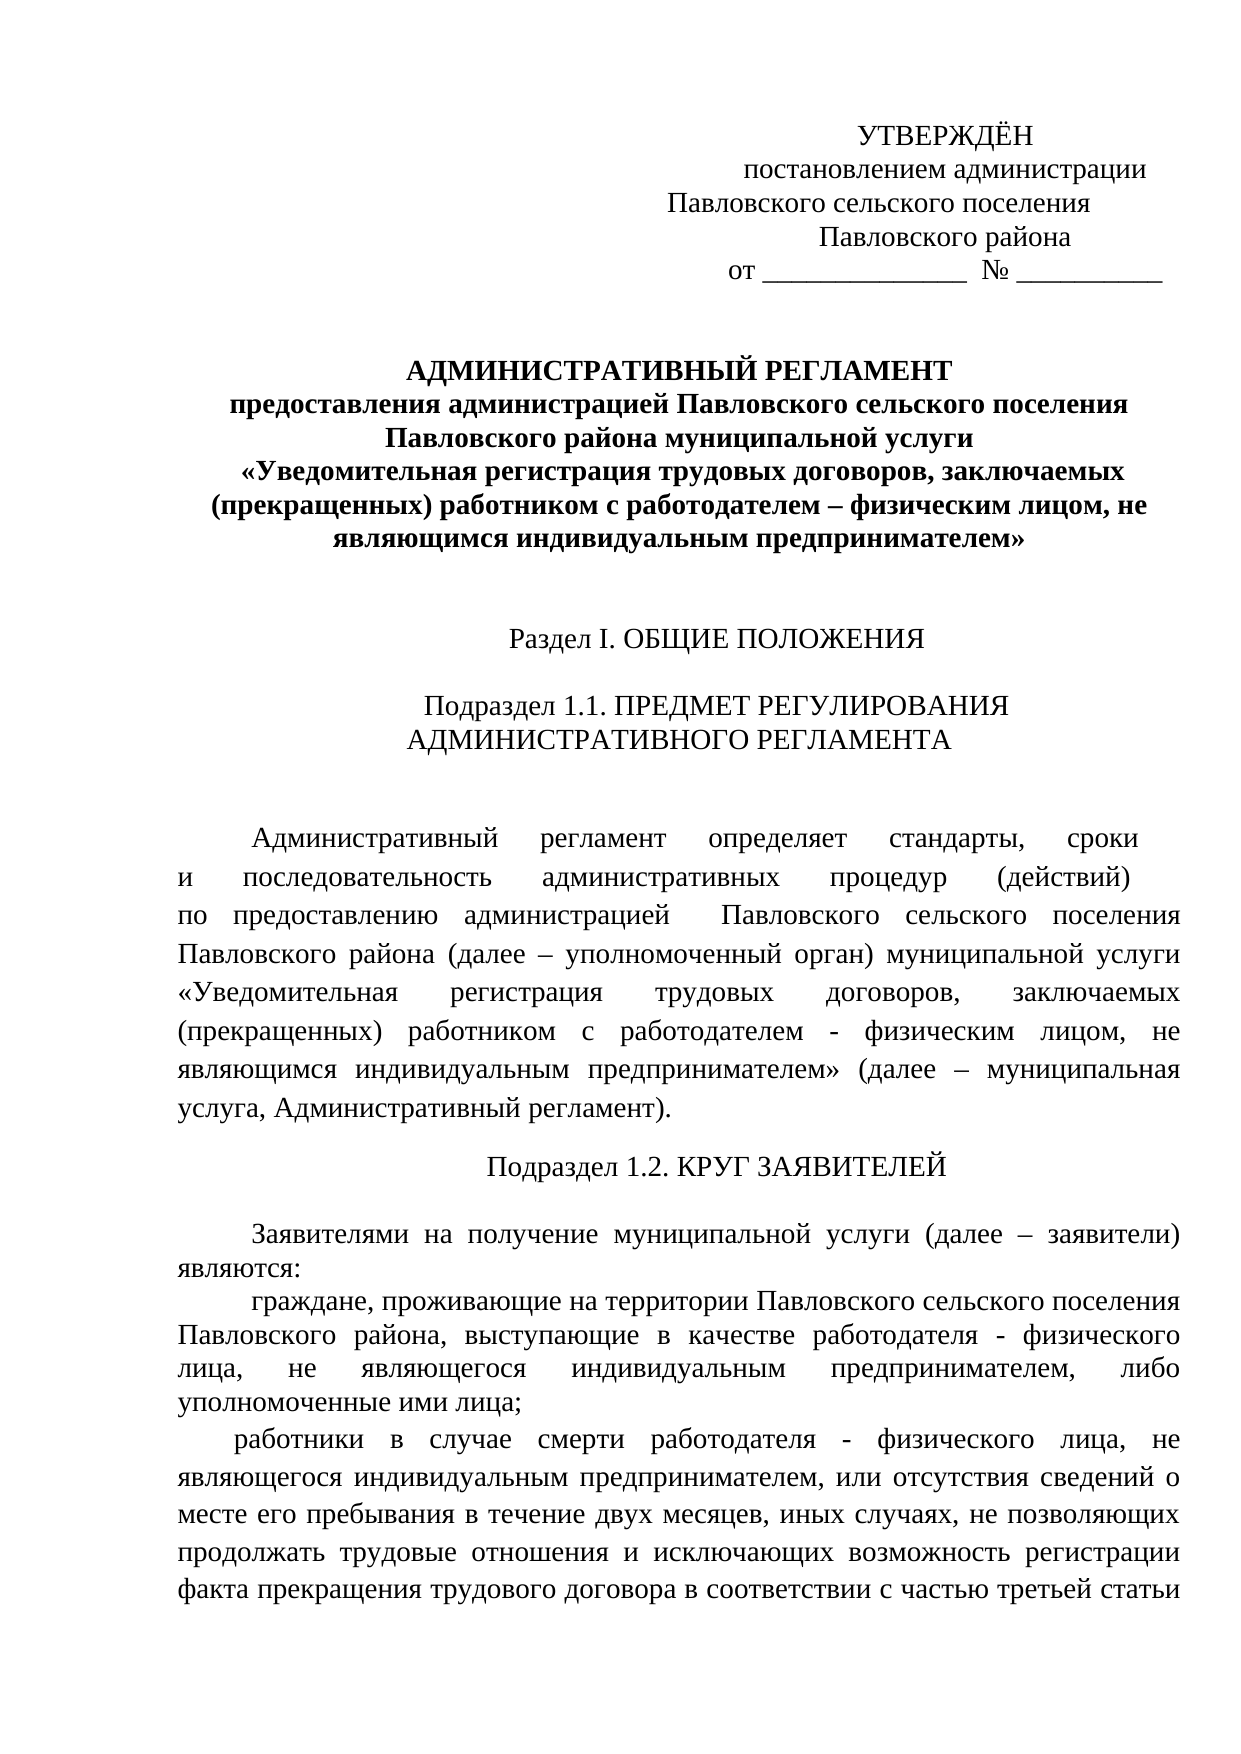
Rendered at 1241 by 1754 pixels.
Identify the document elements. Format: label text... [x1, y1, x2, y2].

text Павловского сельского поселения [667, 185, 1181, 219]
text АДМИНИСТРАТИВНЫЙ РЕГЛАМЕНТ [177, 353, 1181, 386]
text граждане, проживающие на территории Павловского сельского поселения Павловского района, выступающие в качестве работодателя - физического лица, не являющегося индивидуальным предпринимателем, либо уполномоченные ими лица; [177, 1283, 1181, 1418]
text «Уведомительная регистрация трудовых договоров, заключаемых (прекращенных) работником с работодателем – физическим лицом, не являющимся индивидуальным предпринимателем» [177, 453, 1181, 554]
list Административный регламент определяет стандарты, сроки и последовательность административных процедур (действий) по предоставлению администрацией Павловского сельского поселения Павловского района (далее – уполномоченный орган) муниципальной услуги «Уведомительная регистрация трудовых договоров, заключаемых (прекращенных) работником с работодателем - физическим лицом, не являющимся индивидуальным предпринимателем» (далее – муниципальная услуга, Административный регламент). [177, 820, 1181, 1123]
text Заявителями на получение муниципальной услуги (далее – заявители) являются: [177, 1216, 1181, 1283]
text от ______________ № __________ [709, 252, 1181, 286]
text постановлением администрации [709, 152, 1181, 185]
text Подраздел 1.1. ПРЕДМЕТ РЕГУЛИРОВАНИЯ АДМИНИСТРАТИВНОГО РЕГЛАМЕНТА [177, 688, 1181, 755]
text предоставления администрацией Павловского сельского поселения Павловского района муниципальной услуги [177, 386, 1181, 453]
text УТВЕРЖДЁН [709, 118, 1181, 152]
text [177, 1418, 1181, 1605]
text Раздел I. ОБЩИЕ ПОЛОЖЕНИЯ [177, 621, 1181, 655]
text Павловского района [709, 219, 1181, 252]
text Подраздел 1.2. КРУГ ЗАЯВИТЕЛЕЙ [177, 1149, 1181, 1183]
